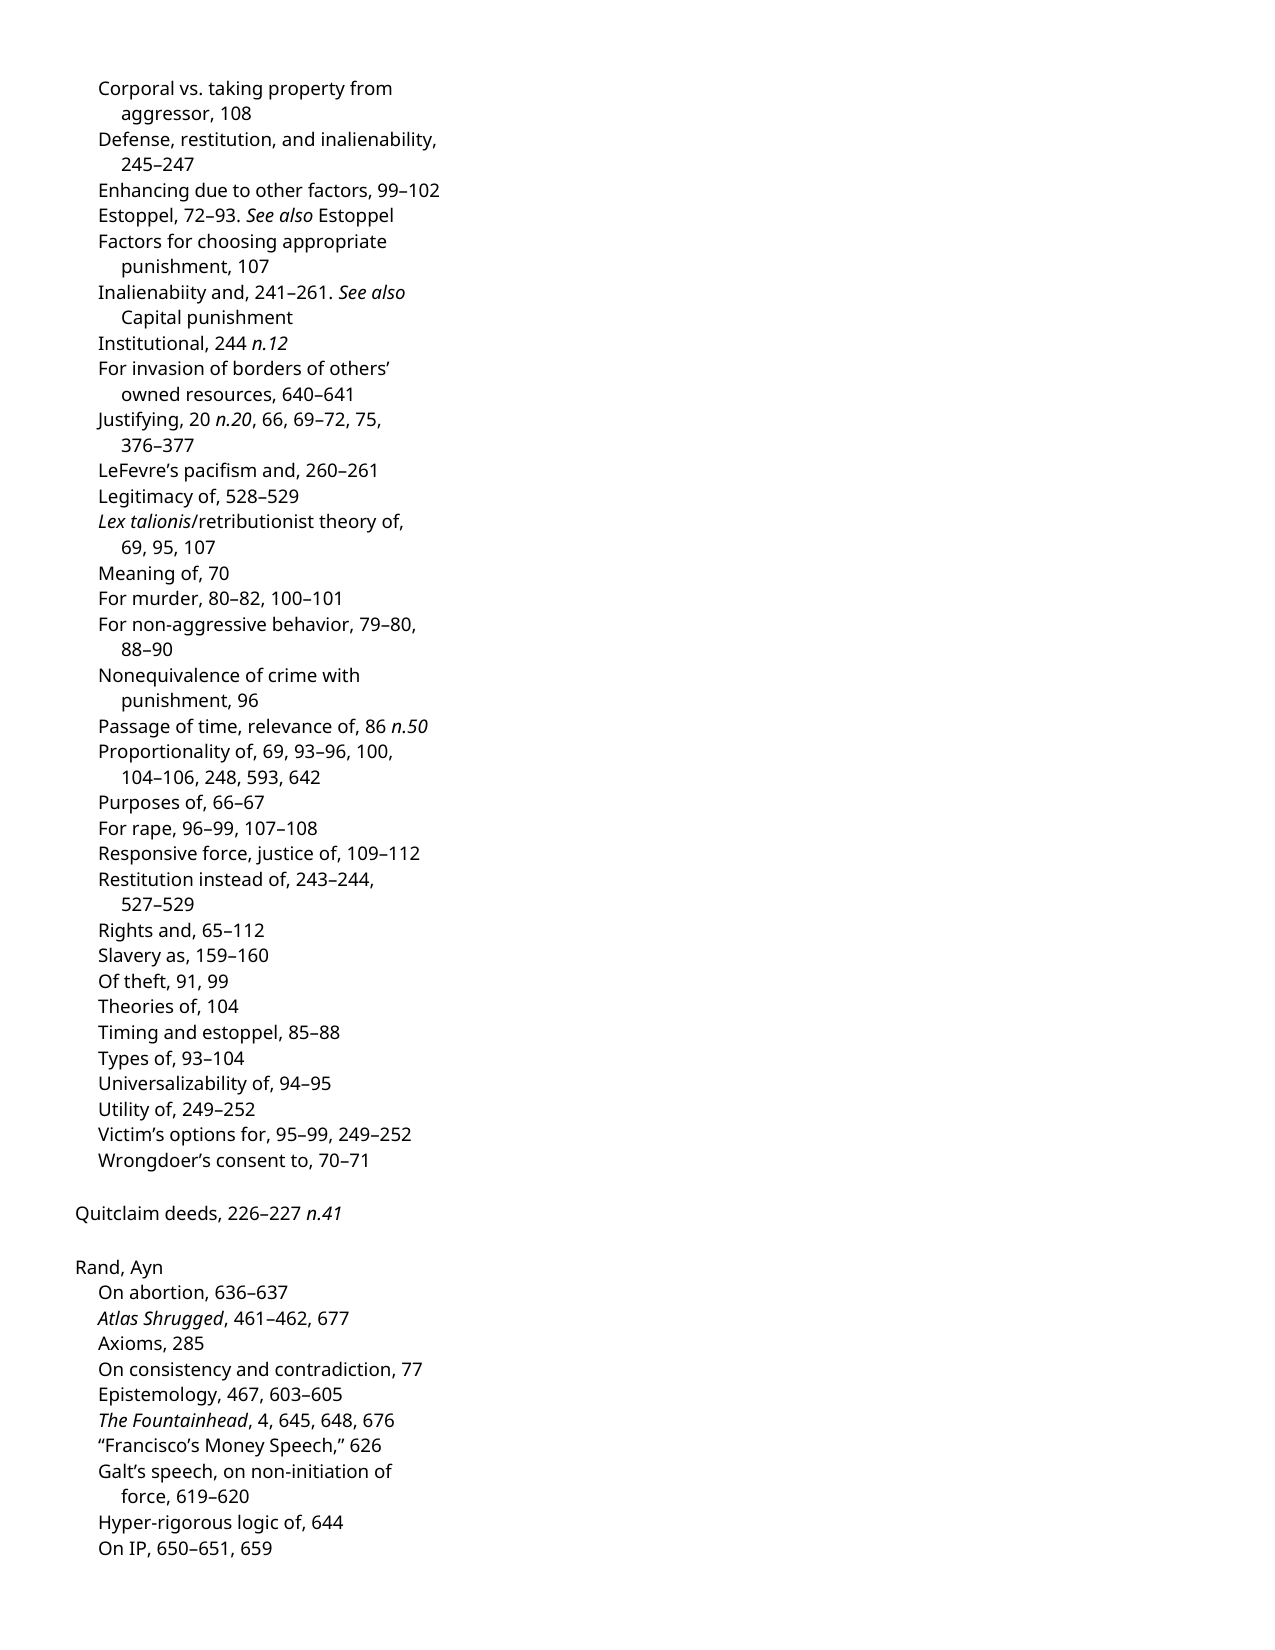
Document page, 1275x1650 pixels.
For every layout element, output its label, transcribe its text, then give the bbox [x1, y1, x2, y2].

text On consistency and contradiction, 77 [75, 1356, 1200, 1382]
text Nonequivalence of crime with punishment, 96 [75, 662, 1200, 713]
text Factors for choosing appropriate punishment, 107 [75, 228, 1200, 279]
text On abortion, 636–637 [75, 1280, 1200, 1305]
text Justifying, 20 n.20, 66, 69–72, 75, 376–377 [75, 407, 1200, 458]
text Utility of, 249–252 [75, 1096, 1200, 1121]
text Hyper-rigorous logic of, 644 [75, 1509, 1200, 1535]
text Purposes of, 66–67 [75, 789, 1200, 815]
text Proportionality of, 69, 93–96, 100, 104–106, 248, 593, 642 [75, 738, 1200, 789]
text Passage of time, relevance of, 86 n.50 [75, 713, 1200, 738]
text Institutional, 244 n.12 [75, 330, 1200, 356]
text Quitclaim deeds, 226–227 n.41 [75, 1201, 1200, 1226]
text Legitimacy of, 528–529 [75, 483, 1200, 509]
text Axioms, 285 [75, 1331, 1200, 1356]
text Corporal vs. taking property from aggressor, 108 [75, 75, 1200, 126]
text For invasion of borders of others’ owned resources, 640–641 [75, 356, 1200, 407]
text For rape, 96–99, 107–108 [75, 815, 1200, 841]
text On IP, 650–651, 659 [75, 1535, 1200, 1560]
text LeFevre’s pacifism and, 260–261 [75, 458, 1200, 483]
text Universalizability of, 94–95 [75, 1070, 1200, 1096]
text Responsive force, justice of, 109–112 [75, 841, 1200, 866]
text Restitution instead of, 243–244, 527–529 [75, 866, 1200, 917]
text Types of, 93–104 [75, 1045, 1200, 1070]
text Rights and, 65–112 [75, 917, 1200, 943]
text Timing and estoppel, 85–88 [75, 1019, 1200, 1045]
text “Francisco’s Money Speech,” 626 [75, 1433, 1200, 1458]
text Estoppel, 72–93. See also Estoppel [75, 203, 1200, 228]
text Enhancing due to other factors, 99–102 [75, 177, 1200, 203]
text Of theft, 91, 99 [75, 968, 1200, 994]
text Lex talionis/retributionist theory of, 69, 95, 107 [75, 509, 1200, 560]
text Wrongdoer’s consent to, 70–71 [75, 1147, 1200, 1172]
text For murder, 80–82, 100–101 [75, 585, 1200, 611]
text Slavery as, 159–160 [75, 943, 1200, 968]
text The Fountainhead, 4, 645, 648, 676 [75, 1407, 1200, 1433]
text Epistemology, 467, 603–605 [75, 1382, 1200, 1407]
text Theories of, 104 [75, 994, 1200, 1019]
text For non-aggressive behavior, 79–80, 88–90 [75, 611, 1200, 662]
text Victim’s options for, 95–99, 249–252 [75, 1121, 1200, 1147]
text Rand, Ayn [75, 1254, 1200, 1280]
text Atlas Shrugged, 461–462, 677 [75, 1305, 1200, 1331]
text Meaning of, 70 [75, 560, 1200, 585]
text Inalienabiity and, 241–261. See also Capital punishment [75, 279, 1200, 330]
text Galt’s speech, on non-initiation of force, 619–620 [75, 1458, 1200, 1509]
text Defense, restitution, and inalienability, 245–247 [75, 126, 1200, 177]
